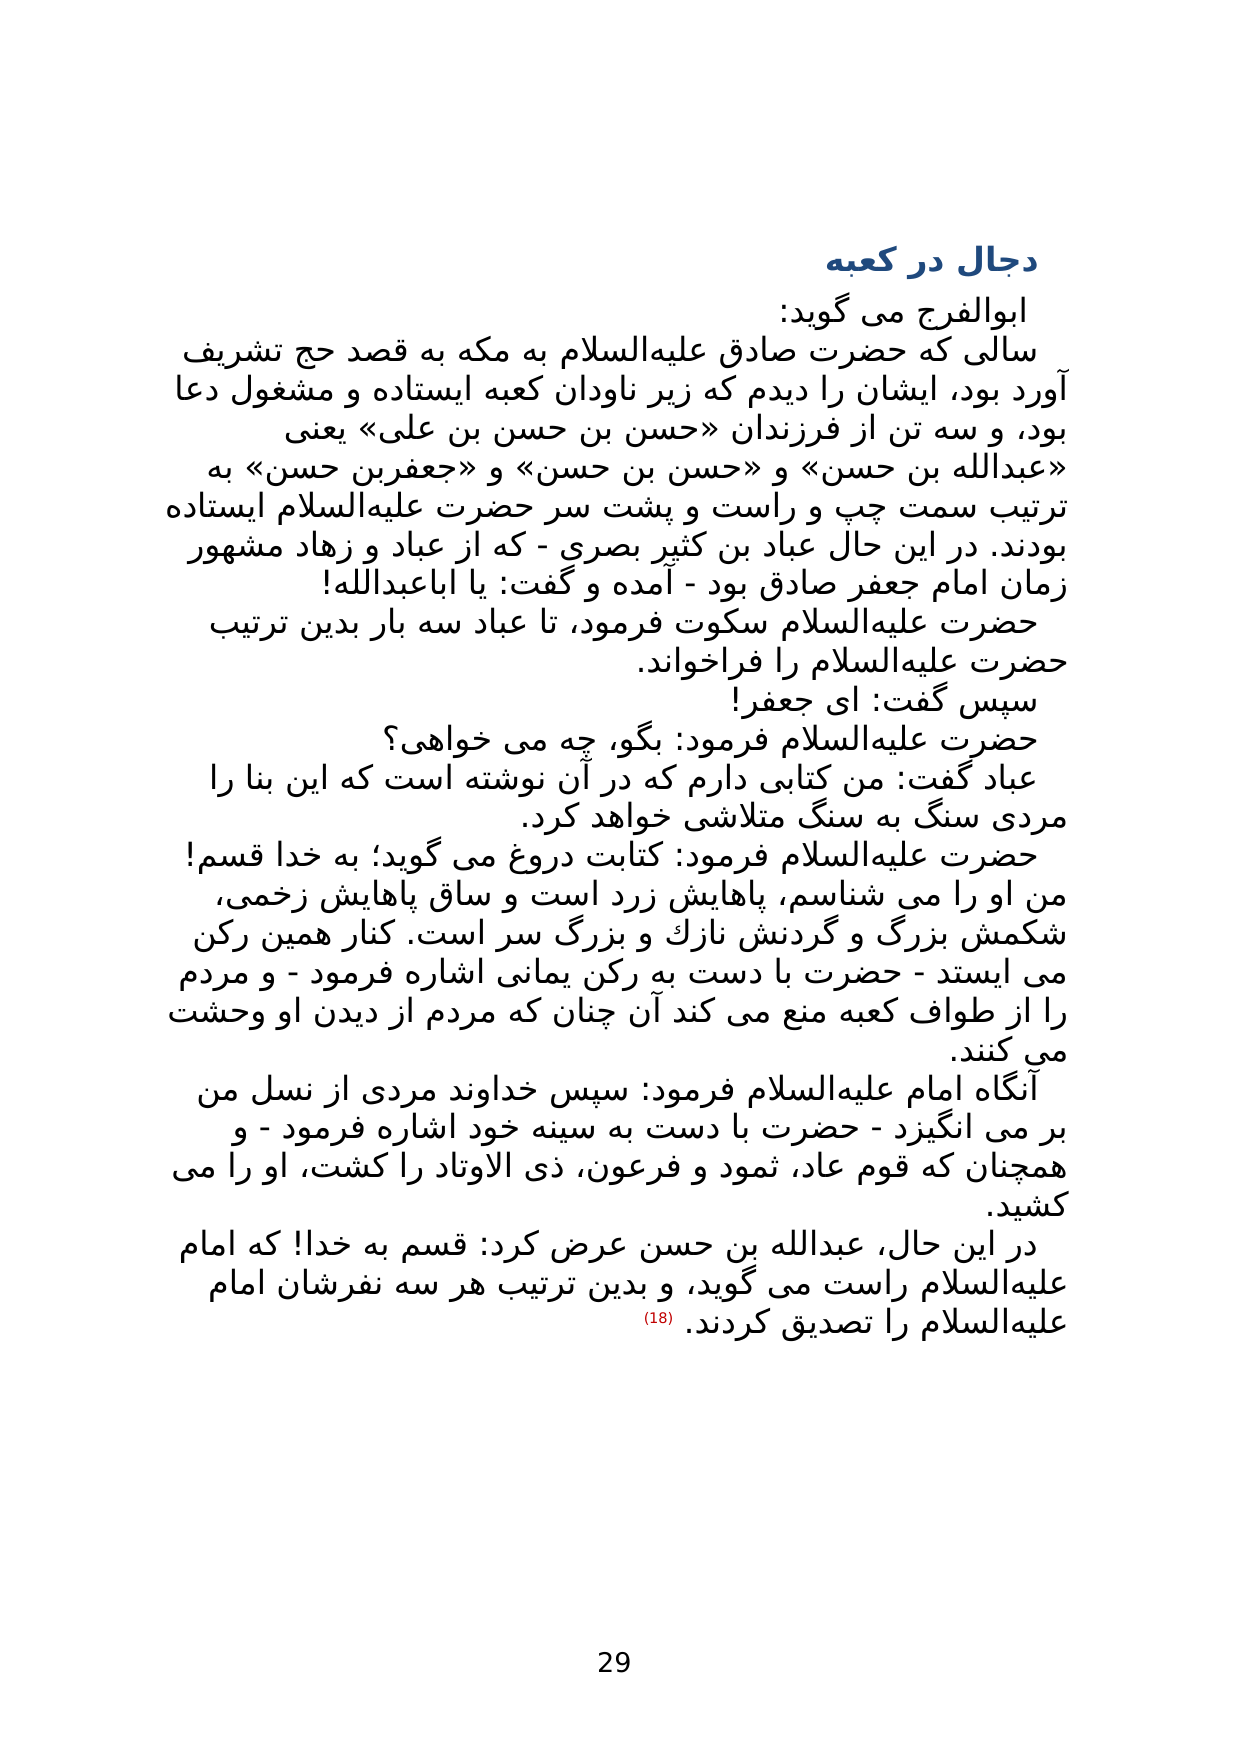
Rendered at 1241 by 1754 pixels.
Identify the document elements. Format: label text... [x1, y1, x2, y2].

text حضرت عليه‌السلام فرمود: كتابت دروغ مى گويد؛ به خدا قسم! من او را مى شناسم، پاهايش زرد است و ساق پاهايش زخمى، شكمش بزرگ و گردنش نازك و بزرگ سر است. كنار همين ركن مى ايستد - حضرت با دست به ركن يمانى اشاره فرمود - و مردم را از طواف كعبه منع مى كند آن چنان كه مردم از ديدن او وحشت مى كنند. [159, 836, 1069, 1069]
text آنگاه امام عليه‌السلام فرمود: سپس خداوند مردى از نسل من بر مى انگيزد - حضرت با دست به سينه خود اشاره فرمود - و همچنان كه قوم عاد، ثمود و فرعون، ذى الاوتاد را كشت، او را مى كشيد. [159, 1069, 1069, 1224]
text در اين حال، عبدالله بن حسن عرض كرد: قسم به خدا! كه امام عليه‌السلام راست مى گويد، و بدين ترتيب هر سه نفرشان امام عليه‌السلام را تصديق كردند. (18) [159, 1224, 1069, 1341]
text حضرت عليه‌السلام فرمود: بگو، چه مى خواهى؟ [159, 719, 1069, 758]
subtitle دجال در كعبه [159, 241, 1069, 279]
text سپس گفت: اى جعفر! [159, 680, 1069, 719]
text ابوالفرج مى گويد: [159, 292, 1069, 331]
text عباد گفت: من كتابى دارم كه در آن نوشته است كه اين بنا را مردى سنگ به سنگ متلاشى خواهد كرد. [159, 758, 1069, 836]
text حضرت عليه‌السلام سكوت فرمود، تا عباد سه بار بدين ترتيب حضرت عليه‌السلام را فراخواند. [159, 603, 1069, 680]
text سالى كه حضرت صادق عليه‌السلام به مكه به قصد حج تشريف آورد بود، ايشان را ديدم كه زير ناودان كعبه ايستاده و مشغول دعا بود، و سه تن از فرزندان «حسن بن حسن بن على» يعنى «عبدالله بن حسن» و «حسن بن حسن» و «جعفربن حسن» به ترتيب سمت چپ و راست و پشت سر حضرت عليه‌السلام ايستاده بودند. در اين حال عباد بن كثير بصرى - كه از عباد و زهاد مشهور زمان امام جعفر صادق بود - آمده و گفت: يا اباعبدالله! [159, 331, 1069, 603]
